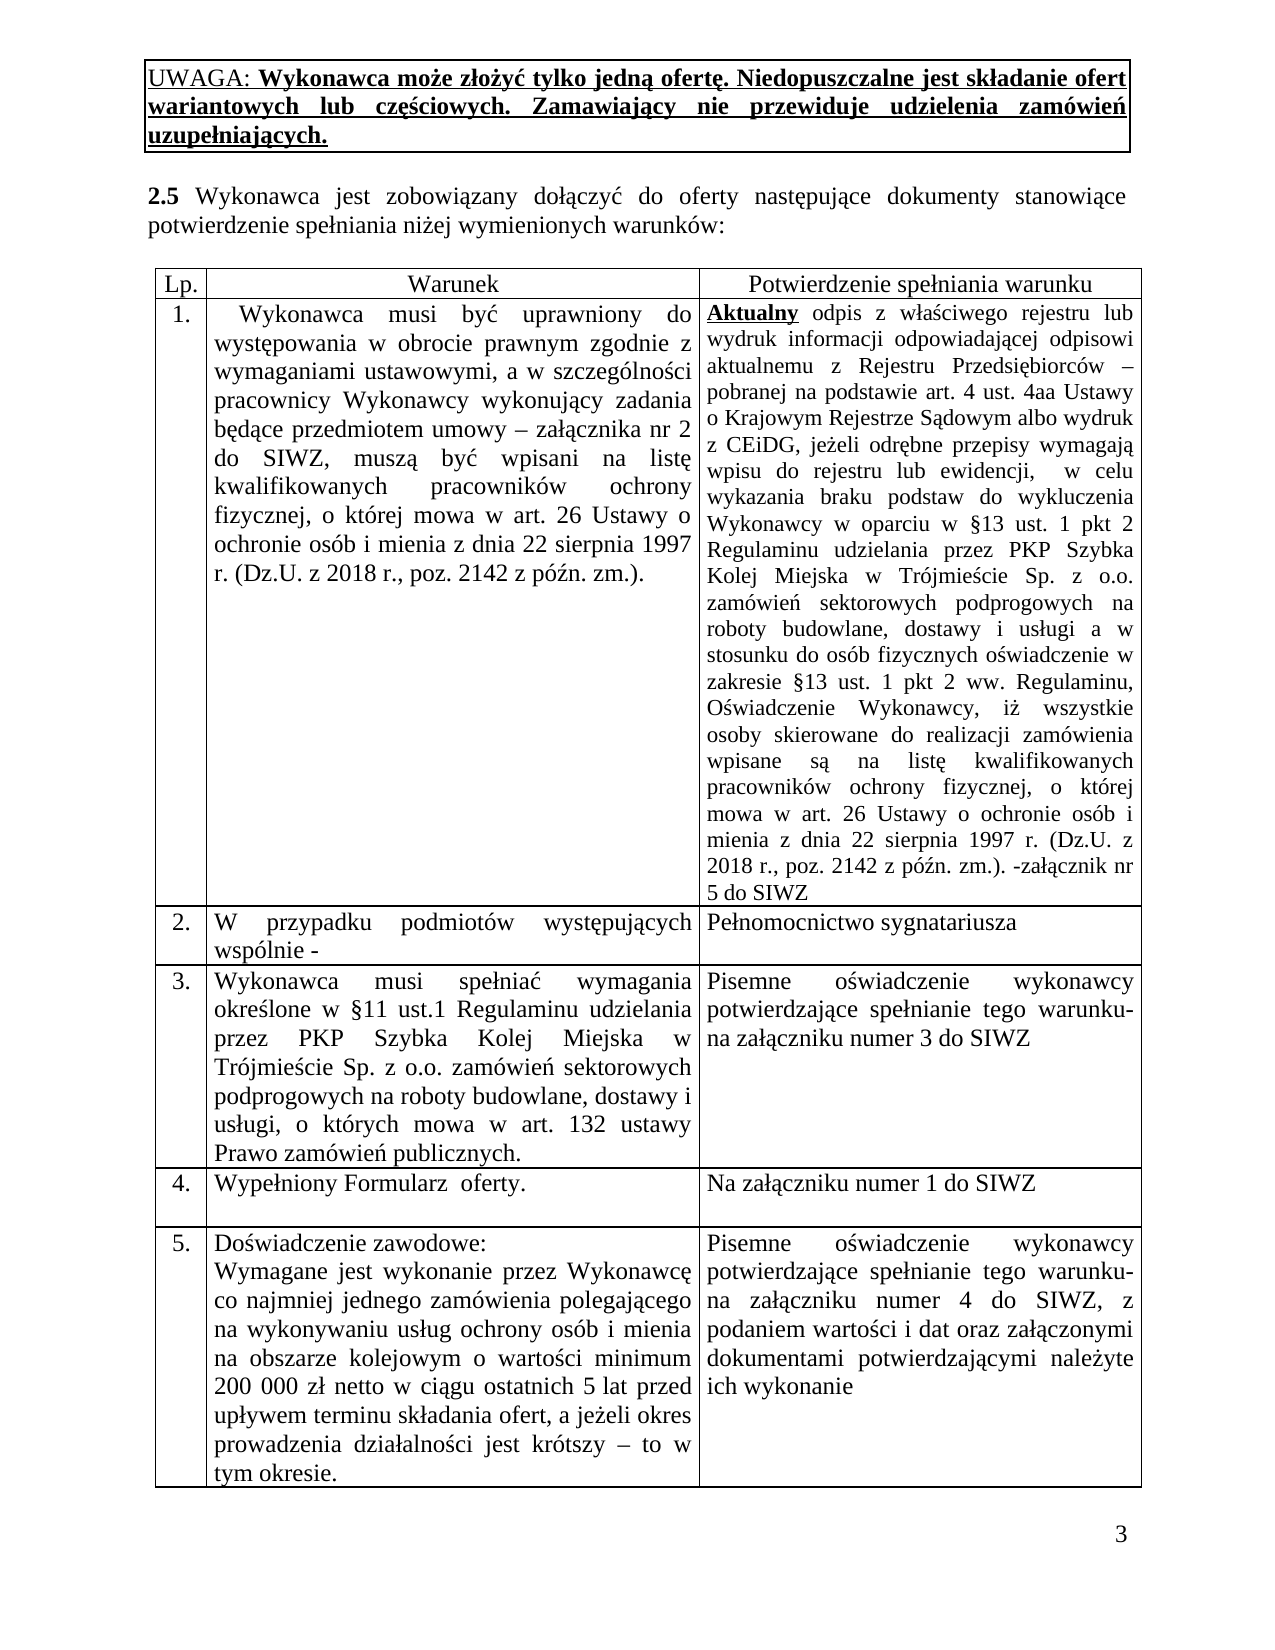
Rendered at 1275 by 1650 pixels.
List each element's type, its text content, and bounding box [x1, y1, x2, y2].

table_cell Pisemne oświadczenie wykonawcy potwierdzające spełnianie tego warunku- na załączniku numer 4 do SIWZ, z podaniem wartości i dat oraz załączonymi dokumentami potwierdzającymi należyte ich wykonanie [700, 1228, 1141, 1486]
table_cell 1. [156, 299, 206, 905]
table_cell Wypełniony Formularz oferty. [207, 1169, 699, 1226]
table_header Warunek [207, 269, 699, 297]
table_cell Pełnomocnictwo sygnatariusza [700, 907, 1141, 964]
table_cell Doświadczenie zawodowe: Wymagane jest wykonanie przez Wykonawcę co najmniej jednego zamówienia polegającego na wykonywaniu usług ochrony osób i mienia na obszarze kolejowym o wartości minimum 200 000 zł netto w ciągu ostatnich 5 lat przed upływem terminu składania ofert, a jeżeli okres prowadzenia działalności jest krótszy – to w tym okresie. [207, 1228, 699, 1486]
table_cell Pisemne oświadczenie wykonawcy potwierdzające spełnianie tego warunku- na załączniku numer 3 do SIWZ [700, 966, 1141, 1167]
text UWAGA: Wykonawca może złożyć tylko jedną ofertę. Niedopuszczalne jest składanie ofert wariantowych lub częściowych. Zamawiający nie przewiduje udzielenia zamówień uzupełniających. [146, 61, 1129, 151]
table_cell 4. [156, 1169, 206, 1226]
table_cell Aktualny odpis z właściwego rejestru lub wydruk informacji odpowiadającej odpisowi aktualnemu z Rejestru Przedsiębiorców – pobranej na podstawie art. 4 ust. 4aa Ustawy o Krajowym Rejestrze Sądowym albo wydruk z CEiDG, jeżeli odrębne przepisy wymagają wpisu do rejestru lub ewidencji, w celu wykazania braku podstaw do wykluczenia Wykonawcy w oparciu w §13 ust. 1 pkt 2 Regulaminu udzielania przez PKP Szybka Kolej Miejska w Trójmieście Sp. z o.o. zamówień sektorowych podprogowych na roboty budowlane, dostawy i usługi a w stosunku do osób fizycznych oświadczenie w zakresie §13 ust. 1 pkt 2 ww. Regulaminu, Oświadczenie Wykonawcy, iż wszystkie osoby skierowane do realizacji zamówienia wpisane są na listę kwalifikowanych pracowników ochrony fizycznej, o której mowa w art. 26 Ustawy o ochronie osób i mienia z dnia 22 sierpnia 1997 r. (Dz.U. z 2018 r., poz. 2142 z późn. zm.). -załącznik nr 5 do SIWZ [700, 299, 1141, 905]
table_header Lp. [156, 269, 206, 297]
table_cell W przypadku podmiotów występujących wspólnie - [207, 907, 699, 964]
text 2.5 Wykonawca jest zobowiązany dołączyć do oferty następujące dokumenty stanowiące potwierdzenie spełniania niżej wymienionych warunków: [148, 181, 1127, 239]
table_cell Wykonawca musi być uprawniony do występowania w obrocie prawnym zgodnie z wymaganiami ustawowymi, a w szczególności pracownicy Wykonawcy wykonujący zadania będące przedmiotem umowy – załącznika nr 2 do SIWZ, muszą być wpisani na listę kwalifikowanych pracowników ochrony fizycznej, o której mowa w art. 26 Ustawy o ochronie osób i mienia z dnia 22 sierpnia 1997 r. (Dz.U. z 2018 r., poz. 2142 z późn. zm.). [207, 299, 699, 905]
table_cell Na załączniku numer 1 do SIWZ [700, 1169, 1141, 1226]
table_cell 3. [156, 966, 206, 1167]
table_cell Wykonawca musi spełniać wymagania określone w §11 ust.1 Regulaminu udzielania przez PKP Szybka Kolej Miejska w Trójmieście Sp. z o.o. zamówień sektorowych podprogowych na roboty budowlane, dostawy i usługi, o których mowa w art. 132 ustawy Prawo zamówień publicznych. [207, 966, 699, 1167]
table_cell 2. [156, 907, 206, 964]
table_cell 5. [156, 1228, 206, 1486]
table_header Potwierdzenie spełniania warunku [700, 269, 1141, 297]
